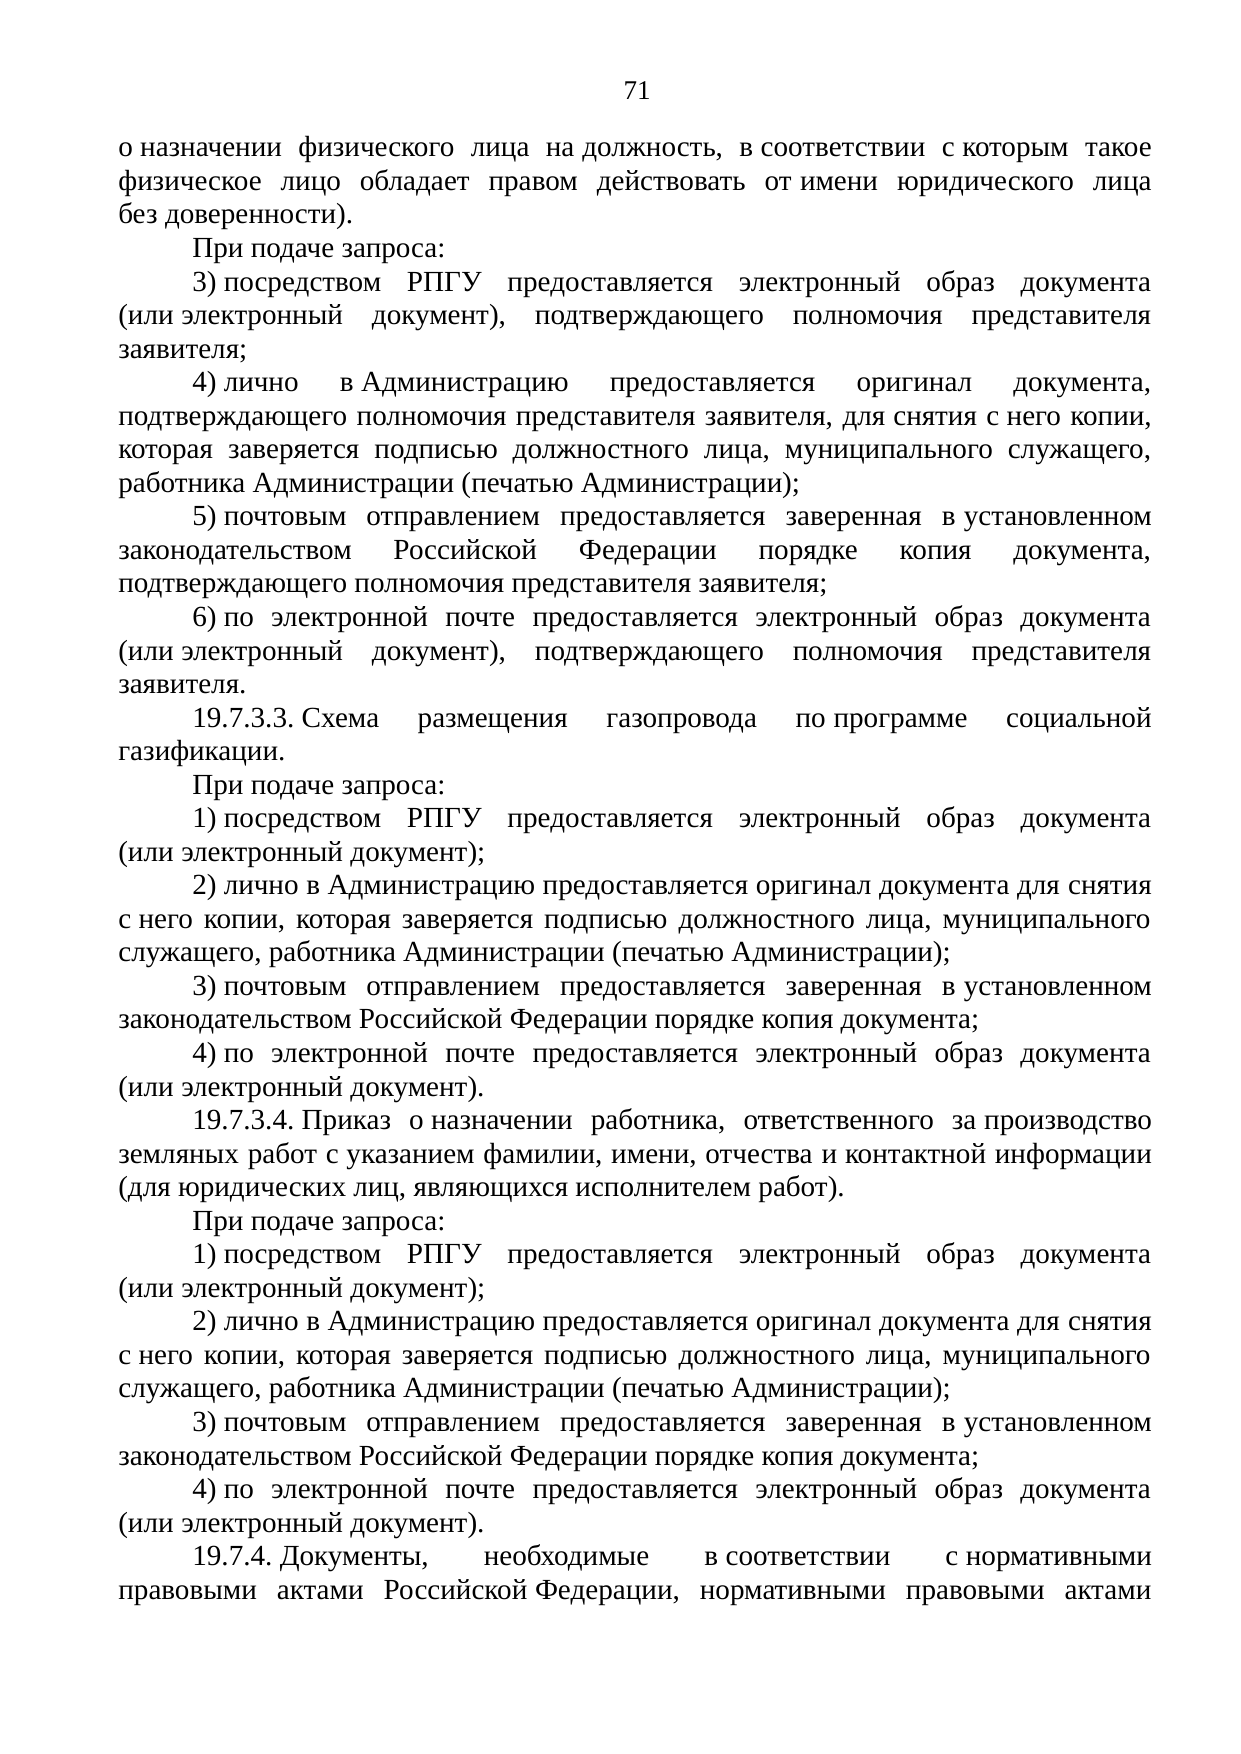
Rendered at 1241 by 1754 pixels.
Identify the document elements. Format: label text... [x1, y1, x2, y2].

text 19.7.3.3. Схема размещения газопровода по программе социальной газификации. [118, 700, 1152, 767]
text 6) по электронной почте предоставляется электронный образ документа (или электронный документ), подтверждающего полномочия представителя заявителя. [118, 599, 1152, 700]
text 2) лично в Администрацию предоставляется оригинал документа для снятия с него копии, которая заверяется подписью должностного лица, муниципального служащего, работника Администрации (печатью Администрации); [118, 1303, 1152, 1404]
text 19.7.3.4. Приказ о назначении работника, ответственного за производство земляных работ с указанием фамилии, имени, отчества и контактной информации (для юридических лиц, являющихся исполнителем работ). [118, 1102, 1152, 1203]
text При подаче запроса: [118, 230, 1152, 264]
text 3) почтовым отправлением предоставляется заверенная в установленном законодательством Российской Федерации порядке копия документа; [118, 968, 1152, 1035]
text 1) посредством РПГУ предоставляется электронный образ документа (или электронный документ); [118, 800, 1152, 867]
text 4) лично в Администрацию предоставляется оригинал документа, подтверждающего полномочия представителя заявителя, для снятия с него копии, которая заверяется подписью должностного лица, муниципального служащего, работника Администрации (печатью Администрации); [118, 364, 1152, 498]
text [118, 129, 1152, 230]
text 5) почтовым отправлением предоставляется заверенная в установленном законодательством Российской Федерации порядке копия документа, подтверждающего полномочия представителя заявителя; [118, 498, 1152, 599]
text При подаче запроса: [118, 1203, 1152, 1236]
text 1) посредством РПГУ предоставляется электронный образ документа (или электронный документ); [118, 1236, 1152, 1303]
text 4) по электронной почте предоставляется электронный образ документа (или электронный документ). [118, 1035, 1152, 1102]
text 3) почтовым отправлением предоставляется заверенная в установленном законодательством Российской Федерации порядке копия документа; [118, 1404, 1152, 1471]
text 4) по электронной почте предоставляется электронный образ документа (или электронный документ). [118, 1471, 1152, 1538]
text При подаче запроса: [118, 767, 1152, 800]
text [118, 1538, 1152, 1605]
text 3) посредством РПГУ предоставляется электронный образ документа (или электронный документ), подтверждающего полномочия представителя заявителя; [118, 264, 1152, 364]
text 2) лично в Администрацию предоставляется оригинал документа для снятия с него копии, которая заверяется подписью должностного лица, муниципального служащего, работника Администрации (печатью Администрации); [118, 867, 1152, 968]
